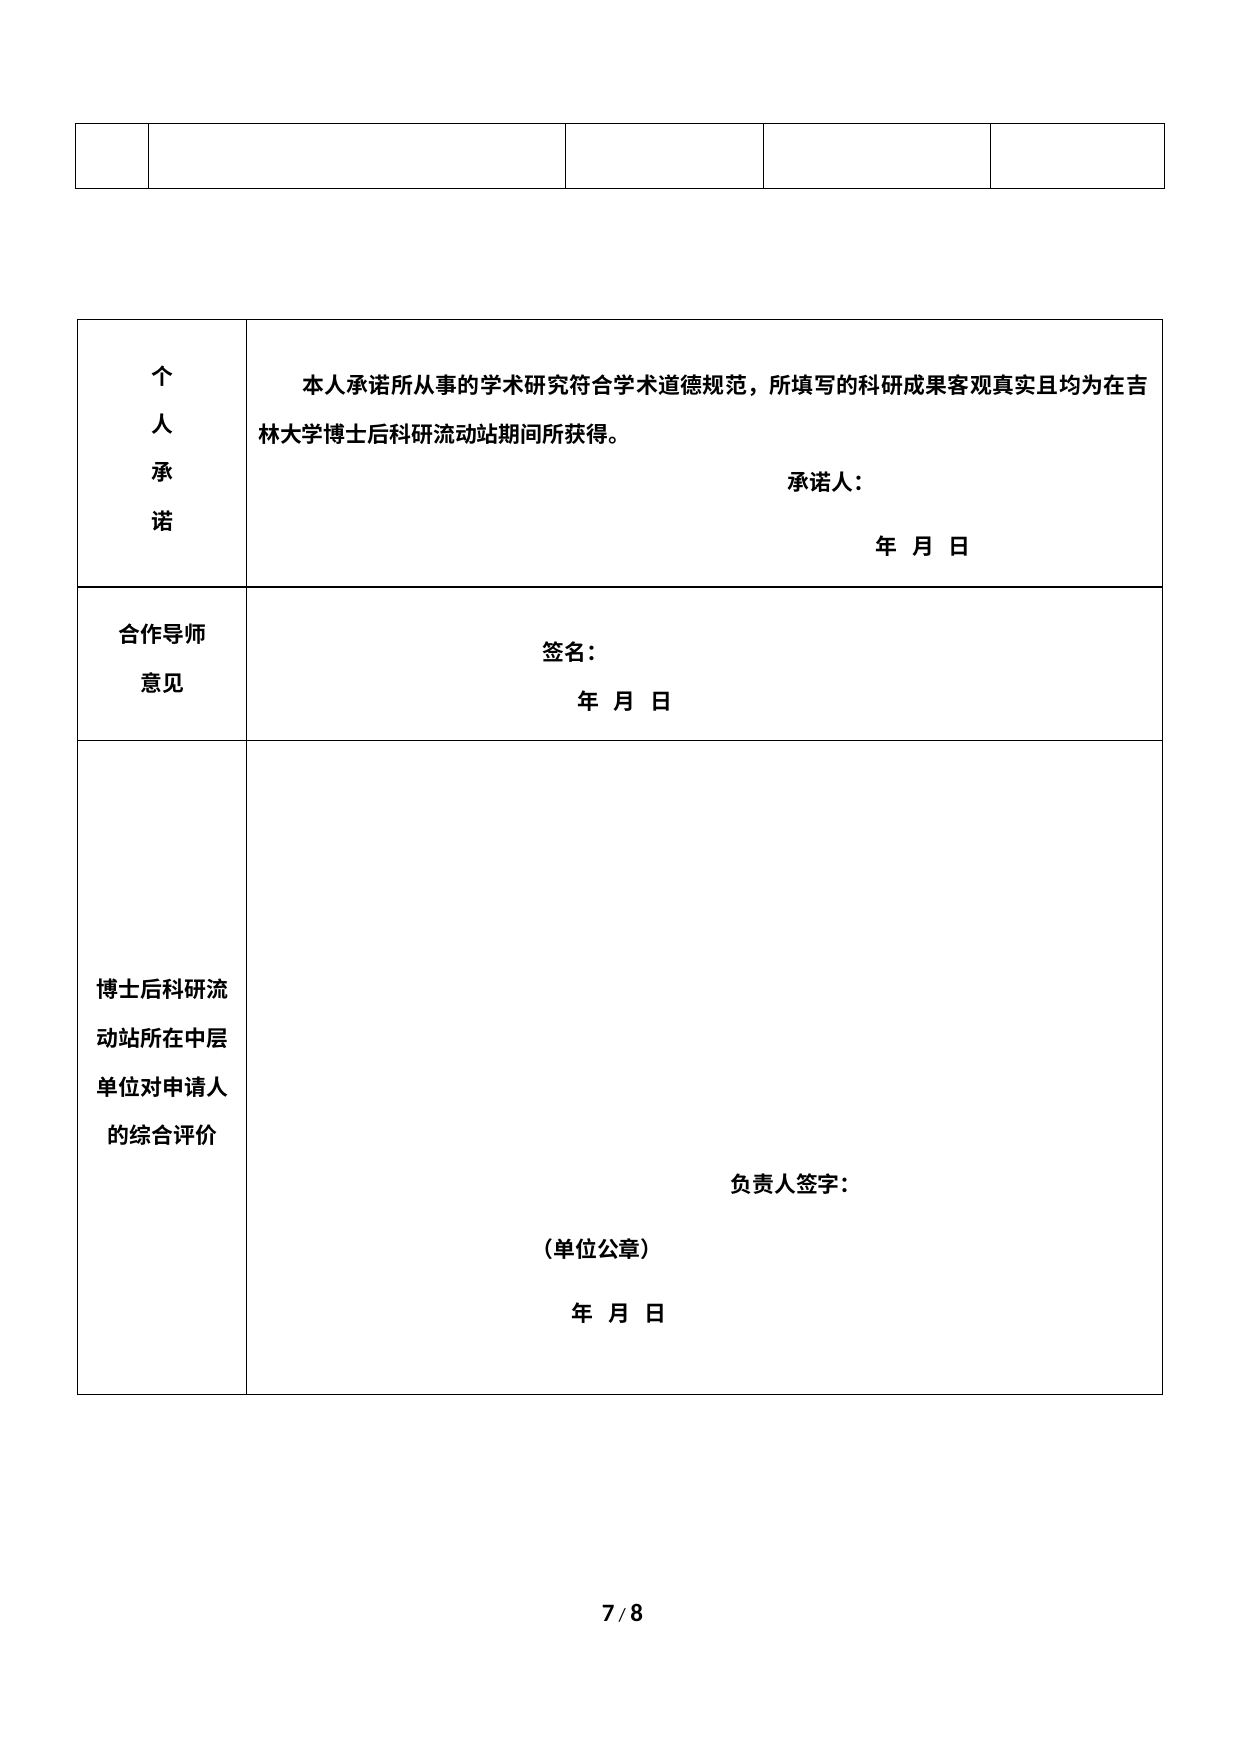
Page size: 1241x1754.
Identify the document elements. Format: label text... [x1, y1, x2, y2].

table_cell [764, 124, 990, 188]
table_cell [566, 124, 763, 188]
table_header 本人承诺所从事的学术研究符合学术道德规范，所填写的科研成果客观真实且均为在吉林大学博士后科研流动站期间所获得。 承诺人： 年 月 日 [247, 320, 1162, 586]
table_cell [149, 124, 565, 188]
table_cell [991, 124, 1164, 188]
table_header 个 人 承 诺 [78, 320, 246, 586]
table_cell 签名： 年 月 日 [247, 588, 1162, 739]
table_cell 合作导师 意见 [78, 588, 246, 739]
table_cell [76, 124, 148, 188]
table_cell 负责人签字： （单位公章） 年 月 日 [247, 741, 1162, 1394]
table_cell 博士后科研流动站所在中层单位对申请人的综合评价 [78, 741, 246, 1394]
